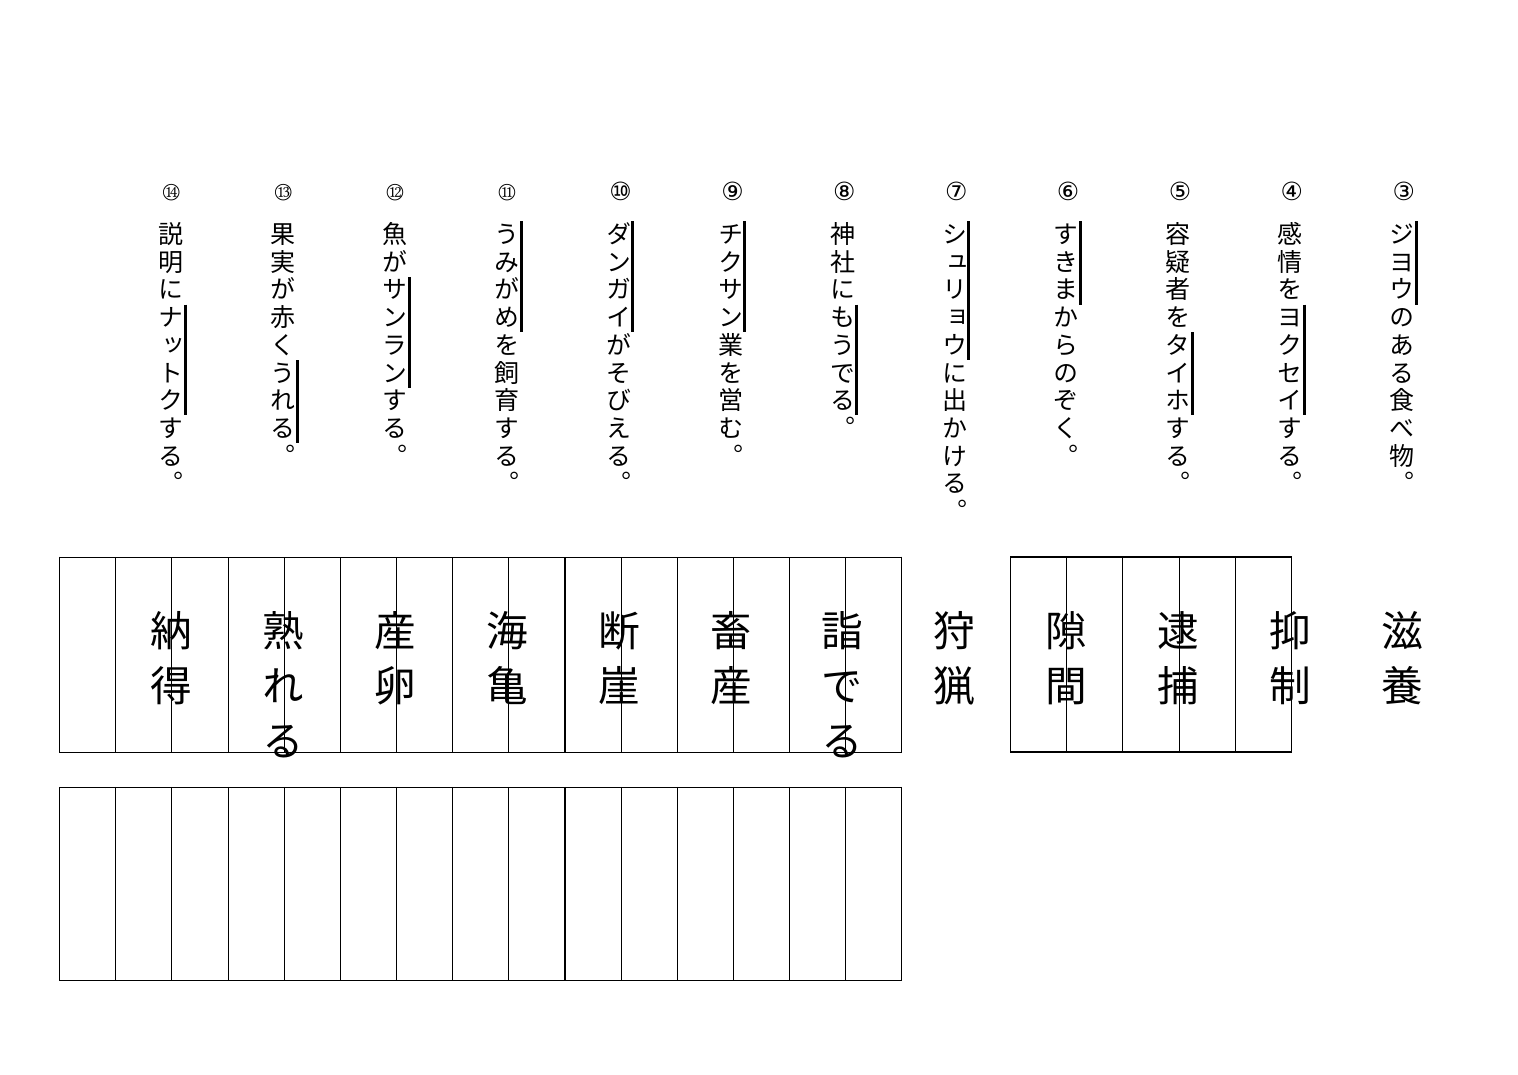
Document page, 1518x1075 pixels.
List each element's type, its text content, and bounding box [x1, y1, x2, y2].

text ⑧ 神社にもうでる。 詣でる [787, 166, 899, 969]
text ③ ジヨウのある食べ物。 滋養 [1346, 166, 1458, 969]
text ⑨ チクサン業を営む。 畜産 [675, 166, 787, 969]
text ⑦ シュリョウに出かける。 狩猟 [899, 166, 1011, 969]
text ⑬ 果実が赤くうれる。 熟れる [227, 166, 339, 969]
text ⑫ 魚がサンランする。 産卵 [339, 166, 451, 969]
text ④ 感情をヨクセイする。 抑制 [1234, 166, 1346, 969]
text ⑩ ダンガイがそびえる。 断崖 [563, 166, 675, 969]
text ⑤ 容疑者をタイホする。 逮捕 [1122, 166, 1234, 969]
text ⑭ 説明にナットクする。 納得 [116, 166, 227, 969]
text ⑪ うみがめを飼育する。 海亀 [451, 166, 563, 969]
text ⑥ すきまからのぞく。 隙間 [1011, 166, 1122, 969]
